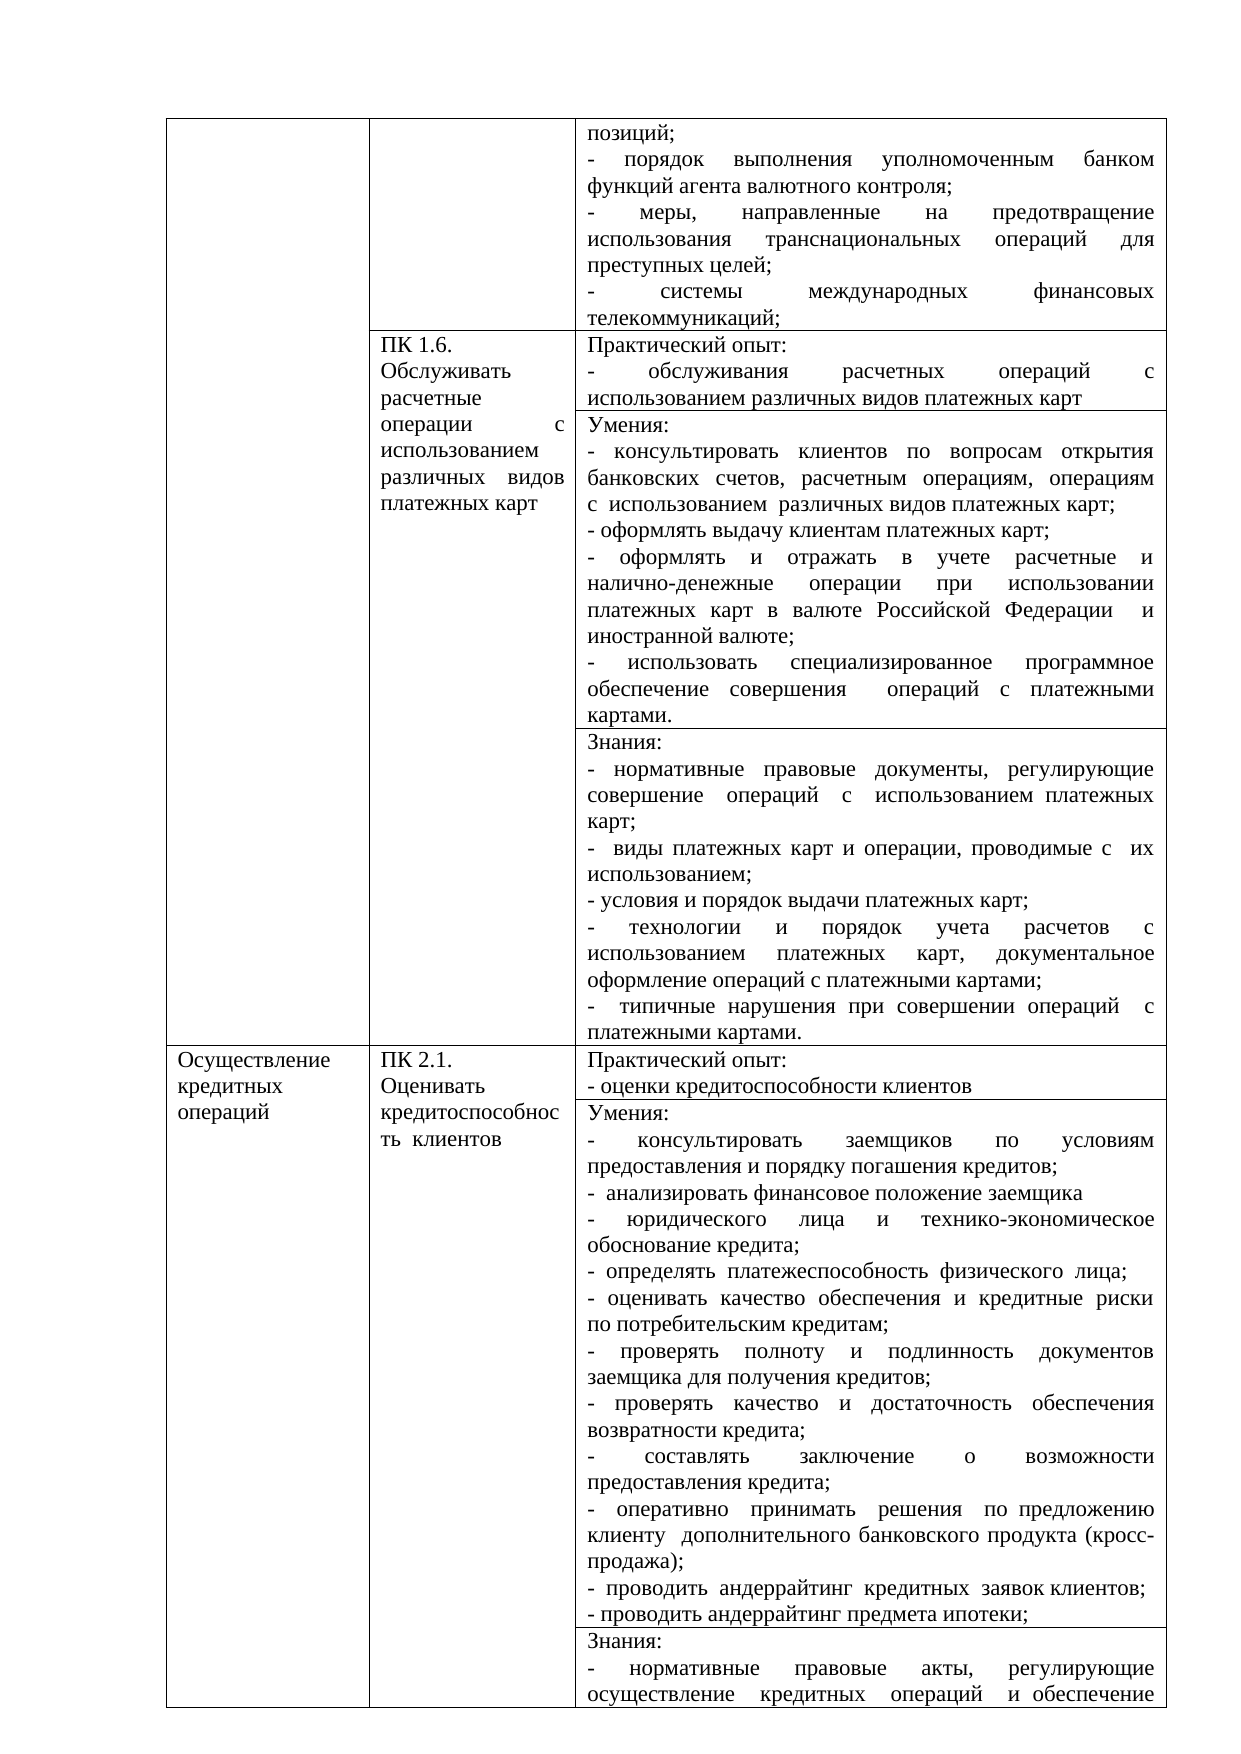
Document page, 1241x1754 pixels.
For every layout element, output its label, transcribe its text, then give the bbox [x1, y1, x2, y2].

table_cell Умения: - консультировать заемщиков по условиям предоставления и порядку погашения кредитов; - анализировать финансовое положение заемщика - юридического лица и технико-экономическое обоснование кредита; - определять платежеспособность физического лица; - оценивать качество обеспечения и кредитные риски по потребительским кредитам; - проверять полноту и подлинность документов заемщика для получения кредитов; - проверять качество и достаточность обеспечения возвратности кредита; - составлять заключение о возможности предоставления кредита; - оперативно принимать решения по предложению клиенту дополнительного банковского продукта (кросс-продажа); - проводить андеррайтинг кредитных заявок клиентов; - проводить андеррайтинг предмета ипотеки; [576, 1100, 1166, 1627]
table_cell Знания: - нормативные правовые документы, регулирующие совершение операций с использованием платежных карт; - виды платежных карт и операции, проводимые с их использованием; - условия и порядок выдачи платежных карт; - технологии и порядок учета расчетов с использованием платежных карт, документальное оформление операций с платежными картами; - типичные нарушения при совершении операций с платежными картами. [576, 729, 1166, 1045]
table_cell Умения: - консультировать клиентов по вопросам открытия банковских счетов, расчетным операциям, операциям с использованием различных видов платежных карт; - оформлять выдачу клиентам платежных карт; - оформлять и отражать в учете расчетные и налично-денежные операции при использовании платежных карт в валюте Российской Федерации и иностранной валюте; - использовать специализированное программное обеспечение совершения операций с платежными картами. [576, 411, 1166, 727]
table_cell ПК 2.1. Оценивать кредитоспособность клиентов [370, 1046, 575, 1707]
table_cell ПК 1.6. Обслуживать расчетные операции с использованием различных видов платежных карт [370, 331, 575, 1045]
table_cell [576, 119, 1166, 330]
table_cell Практический опыт: - обслуживания расчетных операций с использованием различных видов платежных карт [576, 331, 1166, 410]
table_cell Осуществление кредитных операций [167, 1046, 369, 1707]
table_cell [576, 1628, 1166, 1707]
table_cell Практический опыт: - оценки кредитоспособности клиентов [576, 1046, 1166, 1098]
